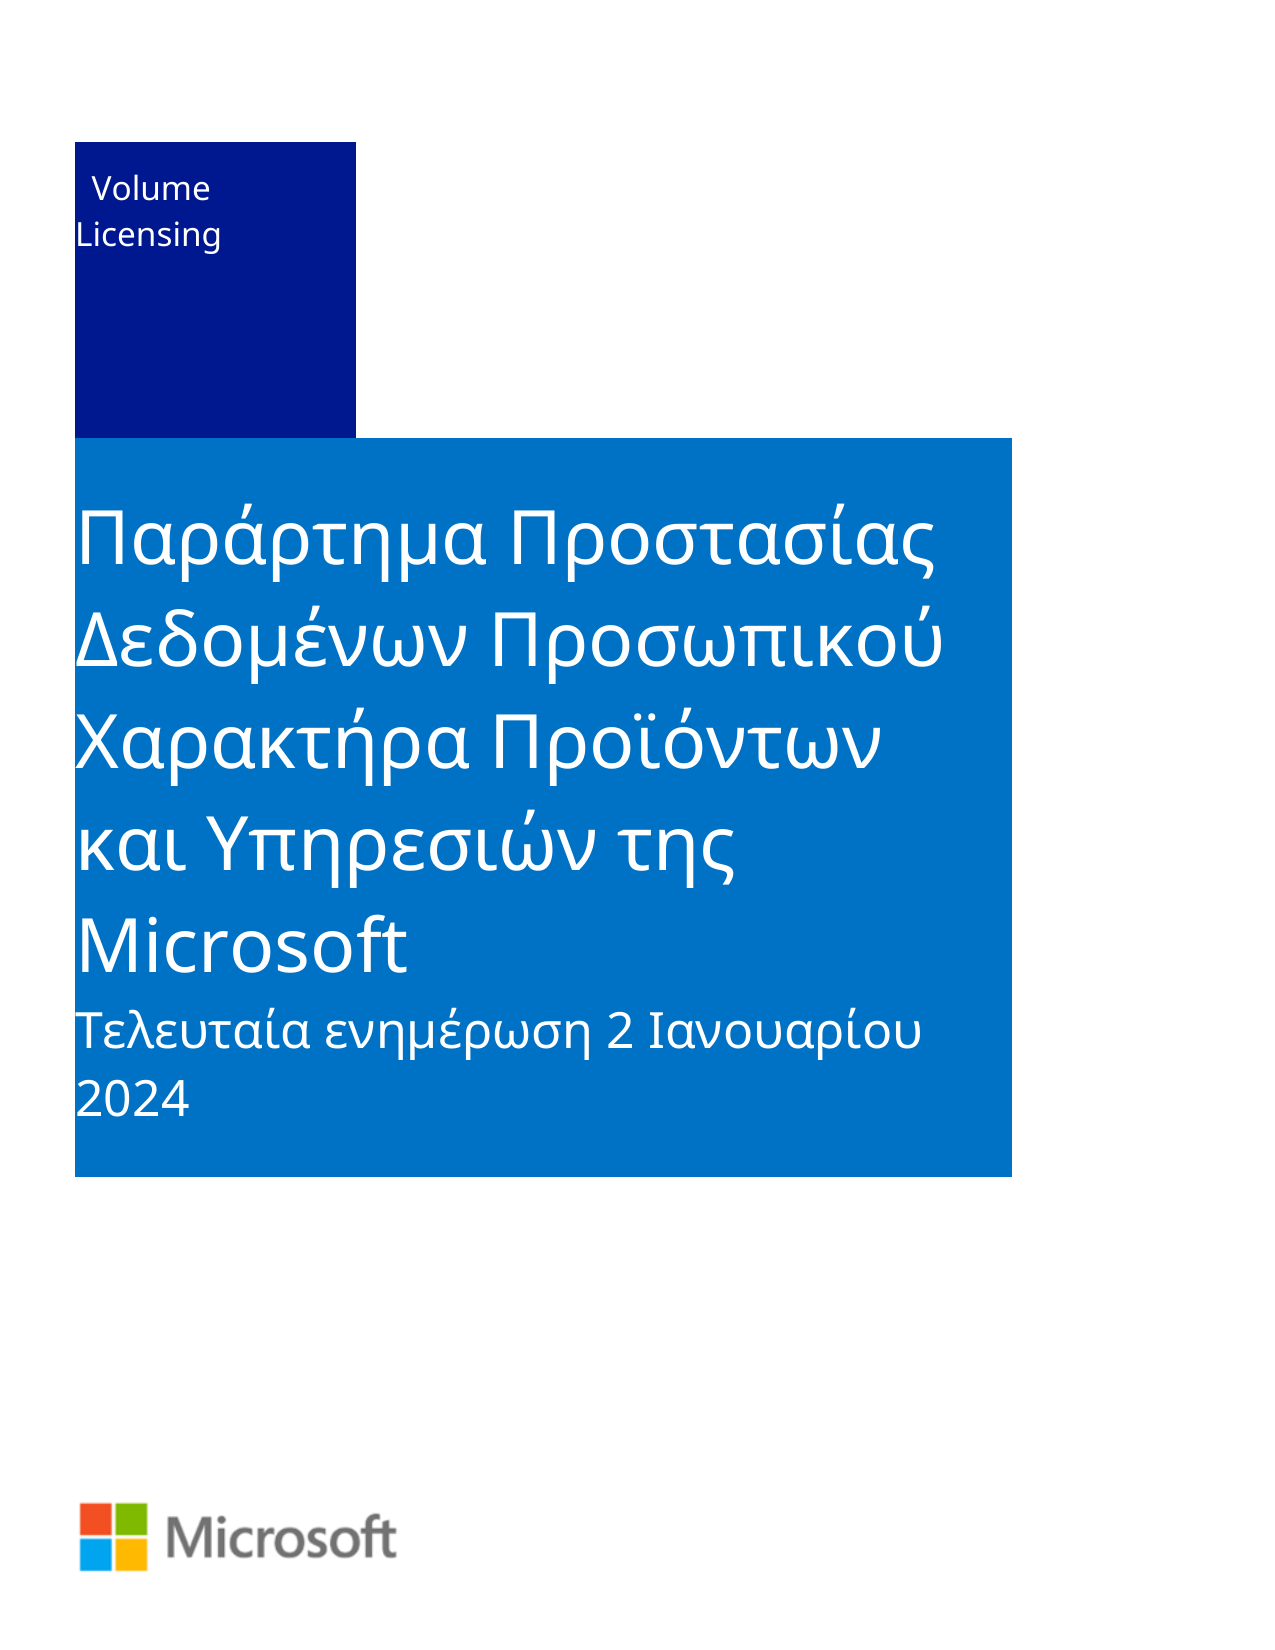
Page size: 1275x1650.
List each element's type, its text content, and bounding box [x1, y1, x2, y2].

picture [75, 1500, 403, 1575]
list Volume Licensing [75, 165, 356, 256]
list Τελευταία ενημέρωση 2 Ιανουαρίου 2024 [75, 995, 1012, 1131]
list Παράρτημα Προστασίας Δεδομένων Προσωπικού Χαρακτήρα Προϊόντων και Υπηρεσιών της Microsoft [75, 484, 1012, 995]
